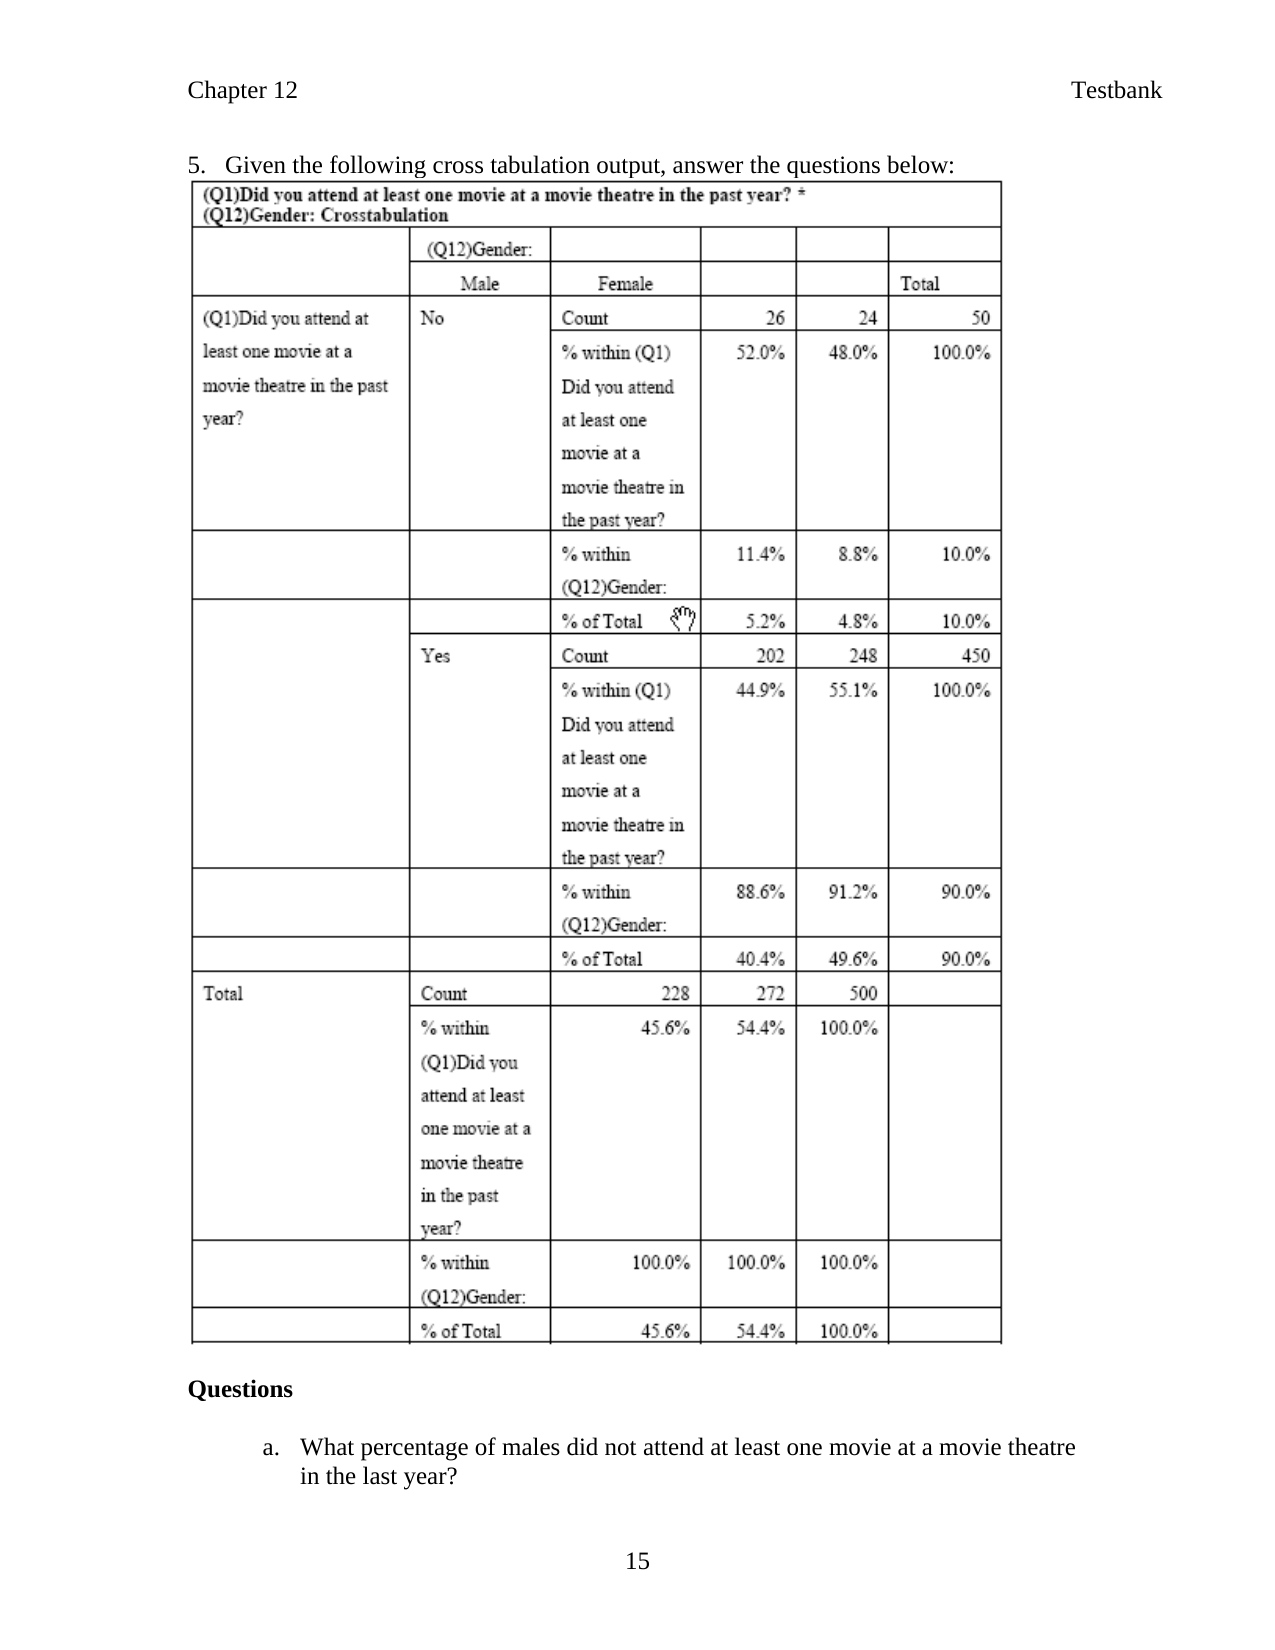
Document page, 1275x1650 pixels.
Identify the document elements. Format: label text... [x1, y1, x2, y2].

list Given the following cross tabulation output, answer the questions below: [187, 150, 1087, 179]
picture [187, 178, 1007, 1346]
list What percentage of males did not attend at least one movie at a movie theatre in the last year? [262, 1432, 1087, 1489]
text Questions [187, 1374, 1087, 1403]
